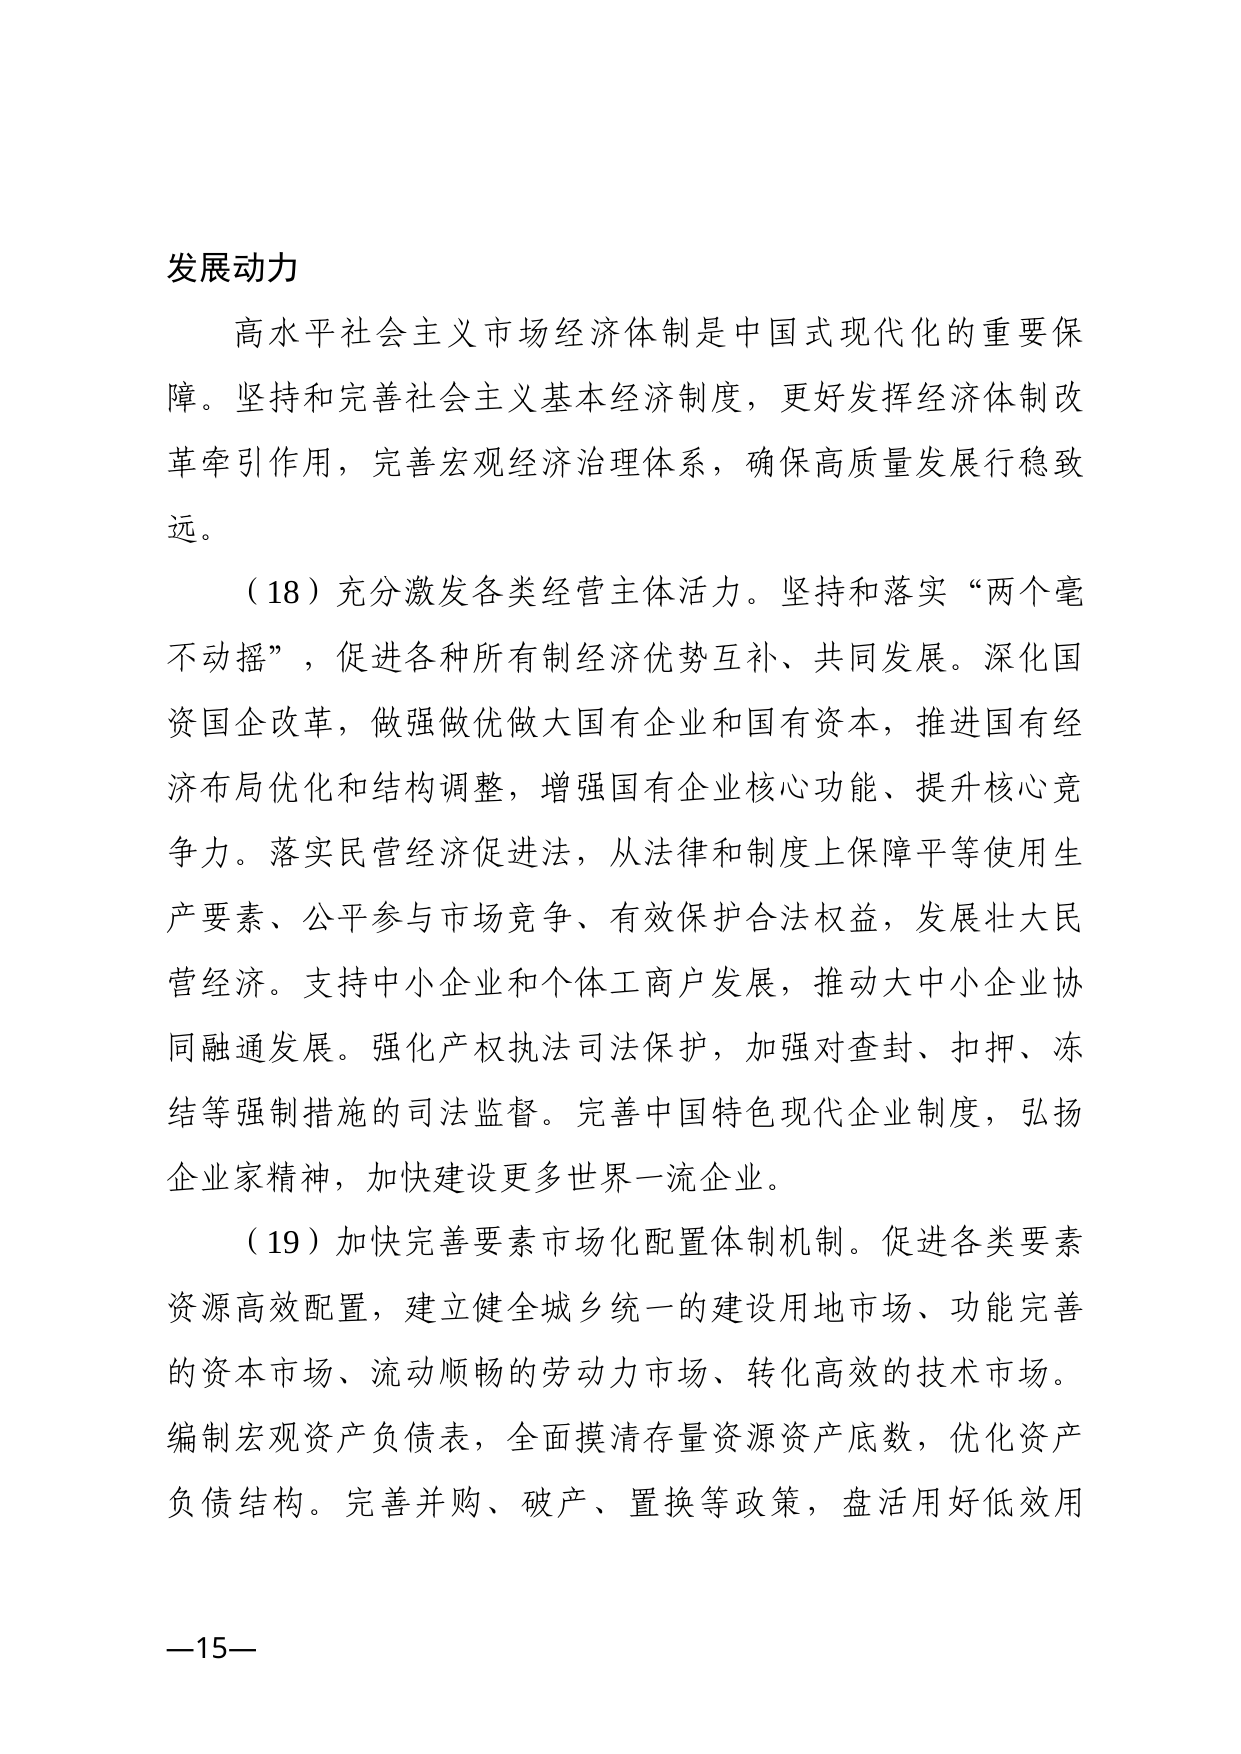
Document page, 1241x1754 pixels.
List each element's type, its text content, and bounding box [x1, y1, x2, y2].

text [165, 233, 1087, 298]
text 高水平社会主义市场经济体制是中国式现代化的重要保障。坚持和完善社会主义基本经济制度，更好发挥经济体制改革牵引作用，完善宏观经济治理体系，确保高质量发展行稳致远。 [165, 298, 1087, 558]
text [165, 1208, 1087, 1533]
text （18）充分激发各类经营主体活力。坚持和落实“两个毫不动摇”，促进各种所有制经济优势互补、共同发展。深化国资国企改革，做强做优做大国有企业和国有资本，推进国有经济布局优化和结构调整，增强国有企业核心功能、提升核心竞争力。落实民营经济促进法，从法律和制度上保障平等使用生产要素、公平参与市场竞争、有效保护合法权益，发展壮大民营经济。支持中小企业和个体工商户发展，推动大中小企业协同融通发展。强化产权执法司法保护，加强对查封、扣押、冻结等强制措施的司法监督。完善中国特色现代企业制度，弘扬企业家精神，加快建设更多世界一流企业。 [165, 558, 1087, 1208]
